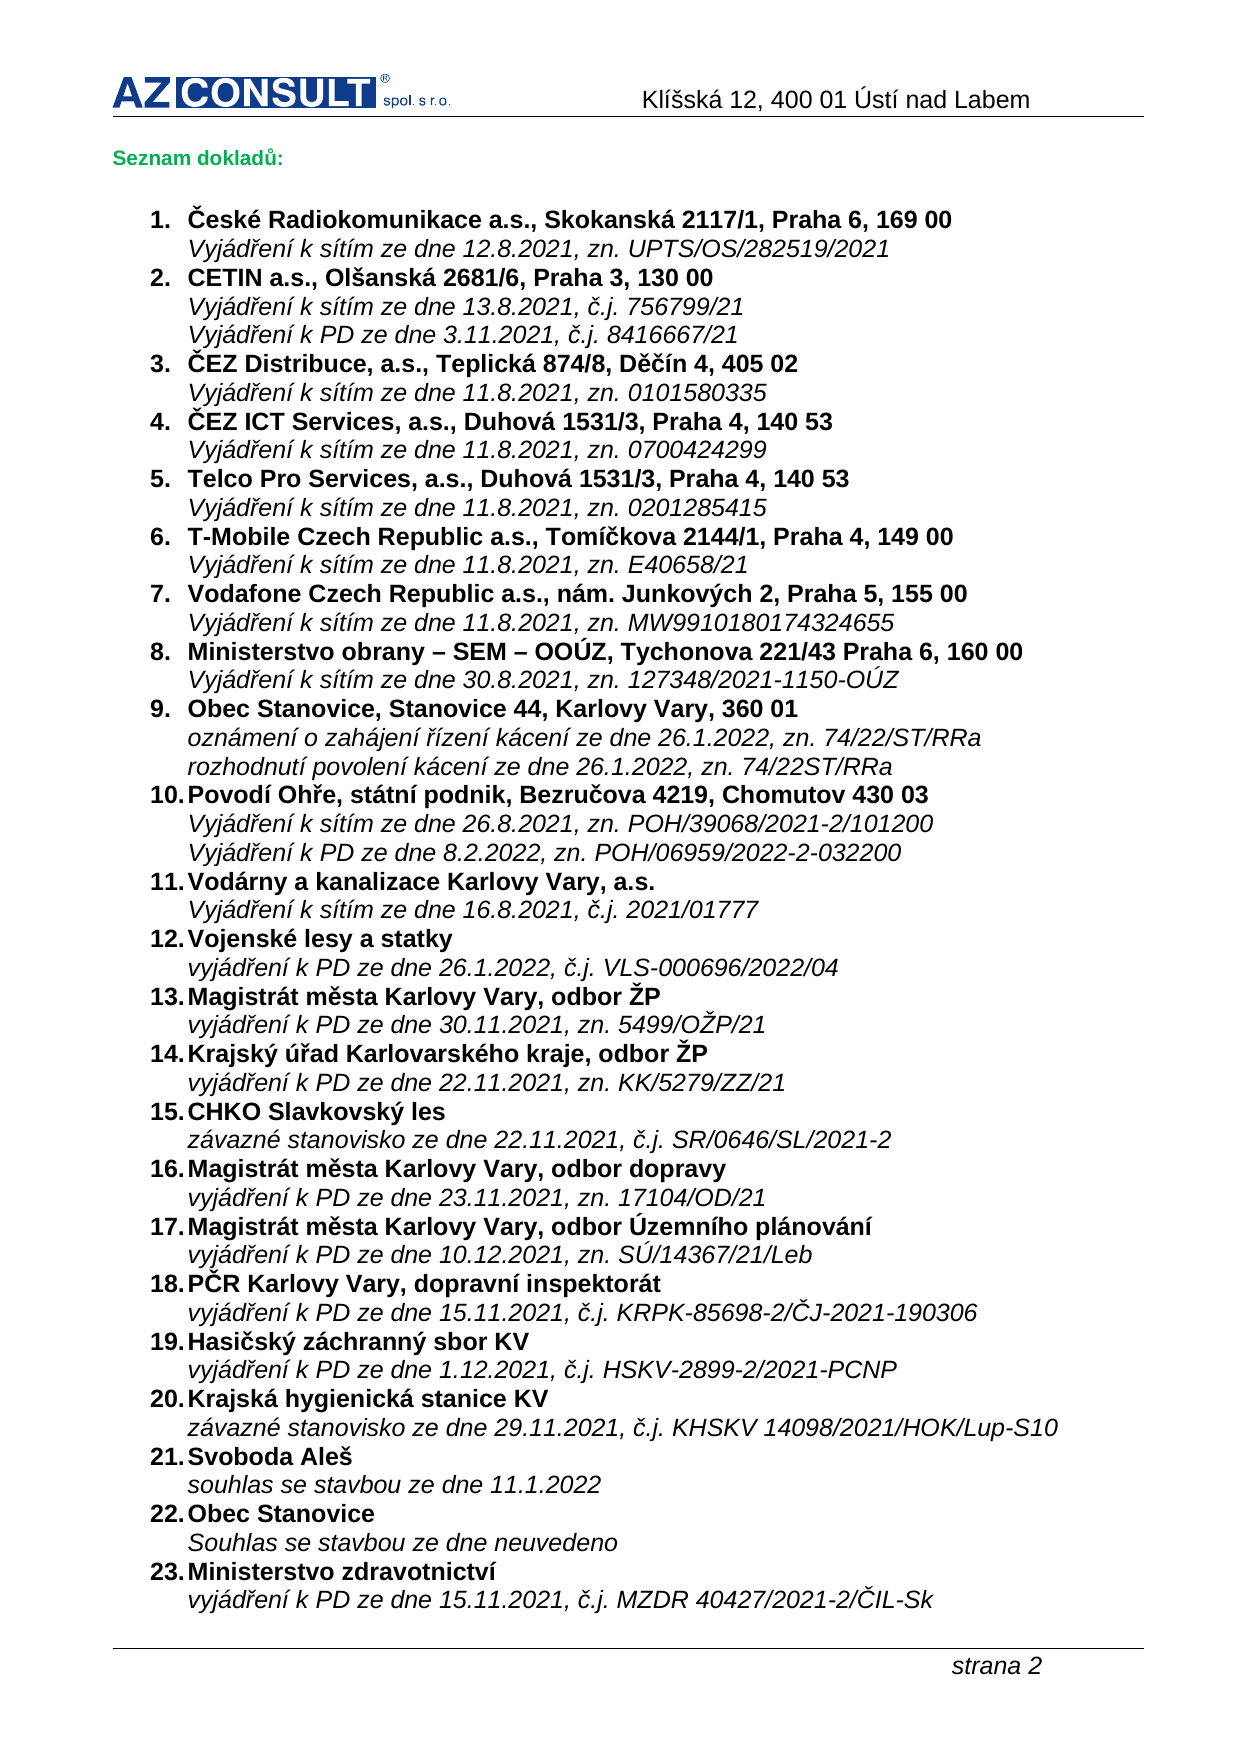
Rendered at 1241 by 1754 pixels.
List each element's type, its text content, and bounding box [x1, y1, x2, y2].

list Obec Stanovice, Stanovice 44, Karlovy Vary, 360 01 oznámení o zahájení řízení kácení ze dne 26.1.2022, zn. 74/22/ST/RRa rozhodnutí povolení kácení ze dne 26.1.2022, zn. 74/22ST/RRa [150, 694, 1144, 780]
list Obec Stanovice Souhlas se stavbou ze dne neuvedeno [150, 1499, 1144, 1556]
list PČR Karlovy Vary, dopravní inspektorát vyjádření k PD ze dne 15.11.2021, č.j. KRPK-85698-2/ČJ-2021-190306 [150, 1269, 1144, 1326]
list Magistrát města Karlovy Vary, odbor Územního plánování vyjádření k PD ze dne 10.12.2021, zn. SÚ/14367/21/Leb [150, 1211, 1144, 1269]
list Ministerstvo zdravotnictví vyjádření k PD ze dne 15.11.2021, č.j. MZDR 40427/2021-2/ČIL-Sk [150, 1556, 1144, 1614]
list České Radiokomunikace a.s., Skokanská 2117/1, Praha 6, 169 00 Vyjádření k sítím ze dne 12.8.2021, zn. UPTS/OS/282519/2021 [150, 205, 1144, 263]
list Magistrát města Karlovy Vary, odbor ŽP vyjádření k PD ze dne 30.11.2021, zn. 5499/OŽP/21 [150, 981, 1144, 1039]
list Ministerstvo obrany – SEM – OOÚZ, Tychonova 221/43 Praha 6, 160 00 Vyjádření k sítím ze dne 30.8.2021, zn. 127348/2021-1150-OÚZ [150, 636, 1144, 694]
list Krajská hygienická stanice KV závazné stanovisko ze dne 29.11.2021, č.j. KHSKV 14098/2021/HOK/Lup-S10 [150, 1384, 1144, 1441]
list Povodí Ohře, státní podnik, Bezručova 4219, Chomutov 430 03 Vyjádření k sítím ze dne 26.8.2021, zn. POH/39068/2021-2/101200 Vyjádření k PD ze dne 8.2.2022, zn. POH/06959/2022-2-032200 [150, 780, 1144, 866]
list ČEZ Distribuce, a.s., Teplická 874/8, Děčín 4, 405 02 Vyjádření k sítím ze dne 11.8.2021, zn. 0101580335 [150, 349, 1144, 406]
list CETIN a.s., Olšanská 2681/6, Praha 3, 130 00 Vyjádření k sítím ze dne 13.8.2021, č.j. 756799/21 Vyjádření k PD ze dne 3.11.2021, č.j. 8416667/21 [150, 263, 1144, 349]
text Seznam dokladů: [112, 145, 1216, 169]
list Krajský úřad Karlovarského kraje, odbor ŽP vyjádření k PD ze dne 22.11.2021, zn. KK/5279/ZZ/21 [150, 1039, 1144, 1096]
list Vojenské lesy a statky vyjádření k PD ze dne 26.1.2022, č.j. VLS-000696/2022/04 [150, 924, 1144, 981]
list ČEZ ICT Services, a.s., Duhová 1531/3, Praha 4, 140 53 Vyjádření k sítím ze dne 11.8.2021, zn. 0700424299 [150, 406, 1144, 464]
list Vodárny a kanalizace Karlovy Vary, a.s. Vyjádření k sítím ze dne 16.8.2021, č.j. 2021/01777 [150, 866, 1144, 924]
list Magistrát města Karlovy Vary, odbor dopravy vyjádření k PD ze dne 23.11.2021, zn. 17104/OD/21 [150, 1154, 1144, 1211]
list Vodafone Czech Republic a.s., nám. Junkových 2, Praha 5, 155 00 Vyjádření k sítím ze dne 11.8.2021, zn. MW9910180174324655 [150, 579, 1144, 636]
list Svoboda Aleš souhlas se stavbou ze dne 11.1.2022 [150, 1441, 1144, 1499]
list Telco Pro Services, a.s., Duhová 1531/3, Praha 4, 140 53 Vyjádření k sítím ze dne 11.8.2021, zn. 0201285415 [150, 464, 1144, 521]
list CHKO Slavkovský les závazné stanovisko ze dne 22.11.2021, č.j. SR/0646/SL/2021-2 [150, 1096, 1144, 1154]
list Hasičský záchranný sbor KV vyjádření k PD ze dne 1.12.2021, č.j. HSKV-2899-2/2021-PCNP [150, 1326, 1144, 1384]
list T-Mobile Czech Republic a.s., Tomíčkova 2144/1, Praha 4, 149 00 Vyjádření k sítím ze dne 11.8.2021, zn. E40658/21 [150, 521, 1144, 579]
